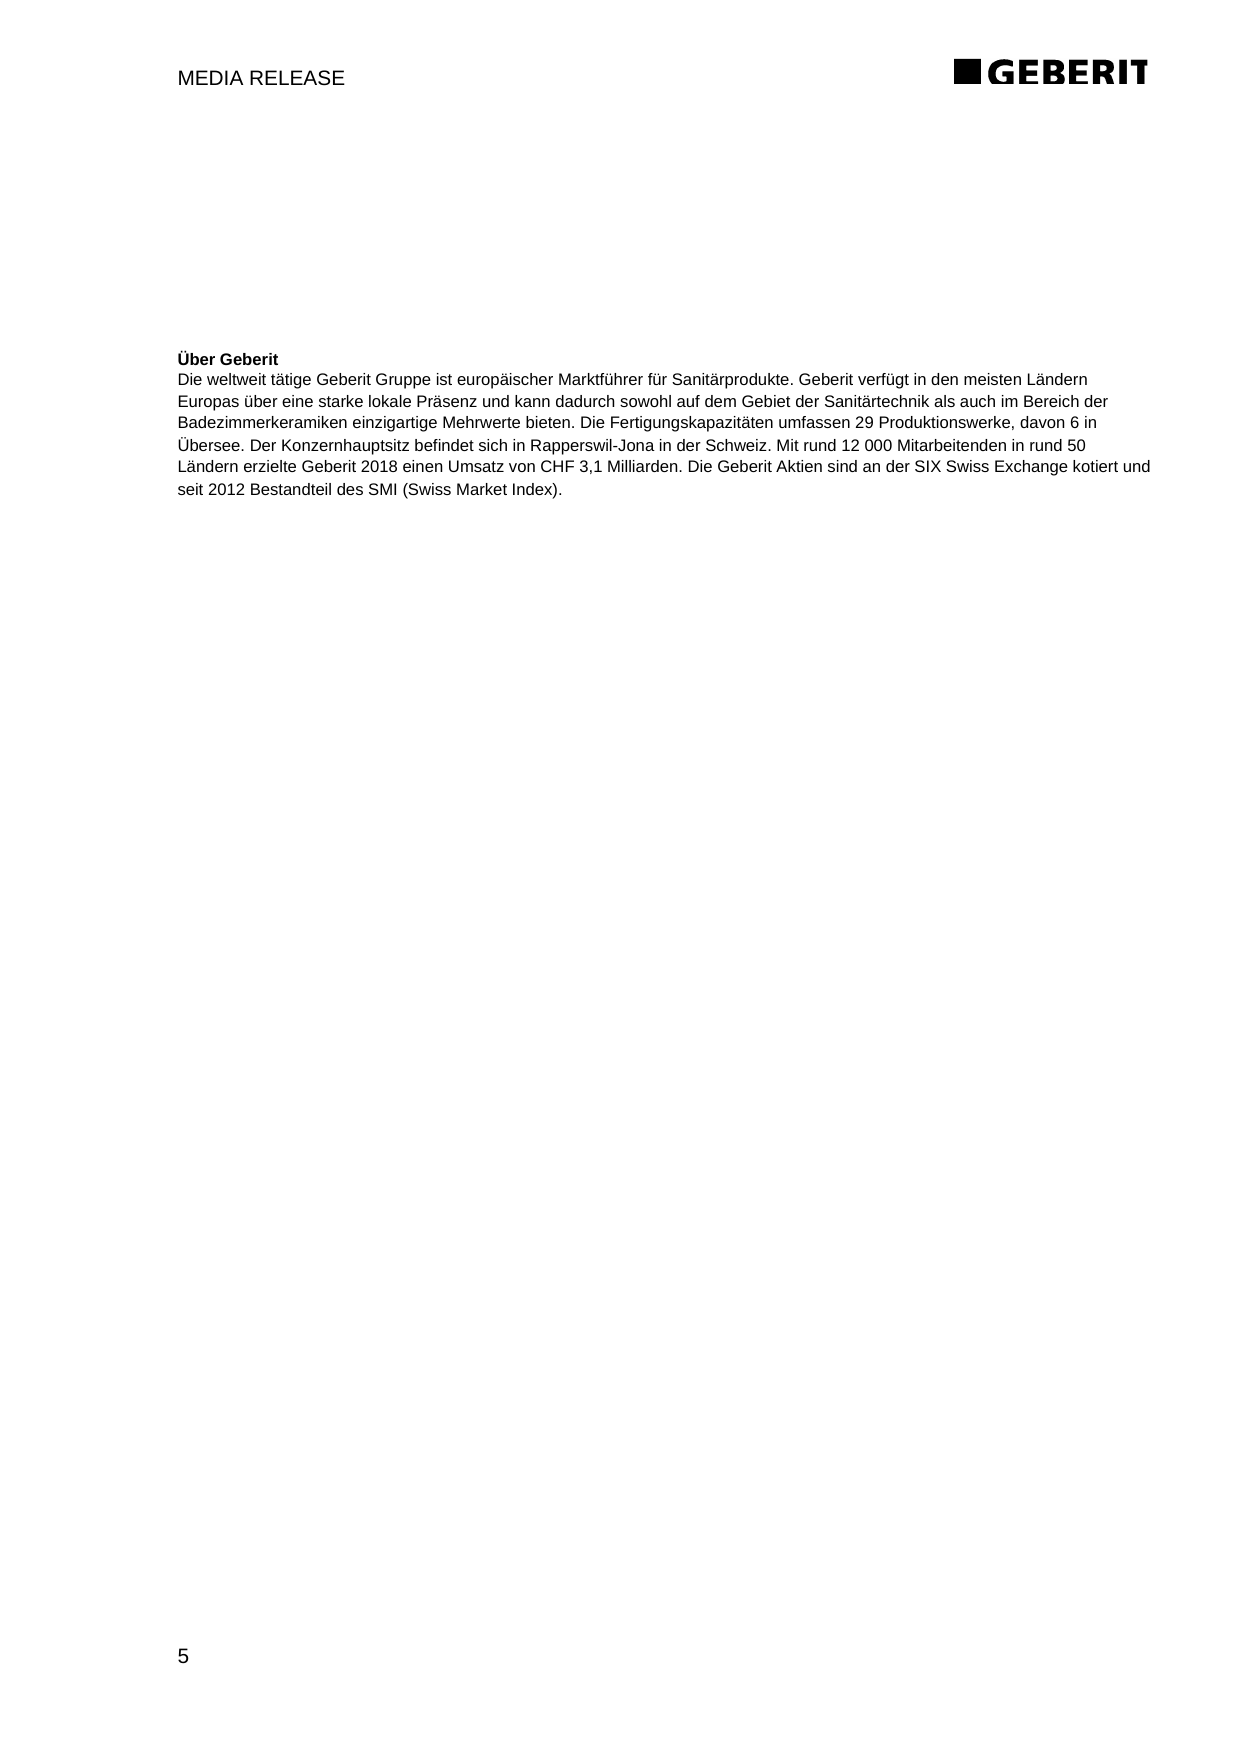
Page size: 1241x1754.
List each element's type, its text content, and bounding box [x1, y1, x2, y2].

text Die weltweit tätige Geberit Gruppe ist europäischer Marktführer für Sanitärprodukte. Geberit verfügt in den meisten Ländern Europas über eine starke lokale Präsenz und kann dadurch sowohl auf dem Gebiet der Sanitärtechnik als auch im Bereich der Badezimmerkeramiken einzigartige Mehrwerte bieten. Die Fertigungskapazitäten umfassen 29 Produktionswerke, davon 6 in Übersee. Der Konzernhauptsitz befindet sich in Rapperswil-Jona in der Schweiz. Mit rund 12 000 Mitarbeitenden in rund 50 Ländern erzielte Geberit 2018 einen Umsatz von CHF 3,1 Milliarden. Die Geberit Aktien sind an der SIX Swiss Exchange kotiert und seit 2012 Bestandteil des SMI (Swiss Market Index). [177, 369, 1152, 498]
text Über Geberit [177, 350, 1152, 369]
picture [953, 58, 1148, 84]
